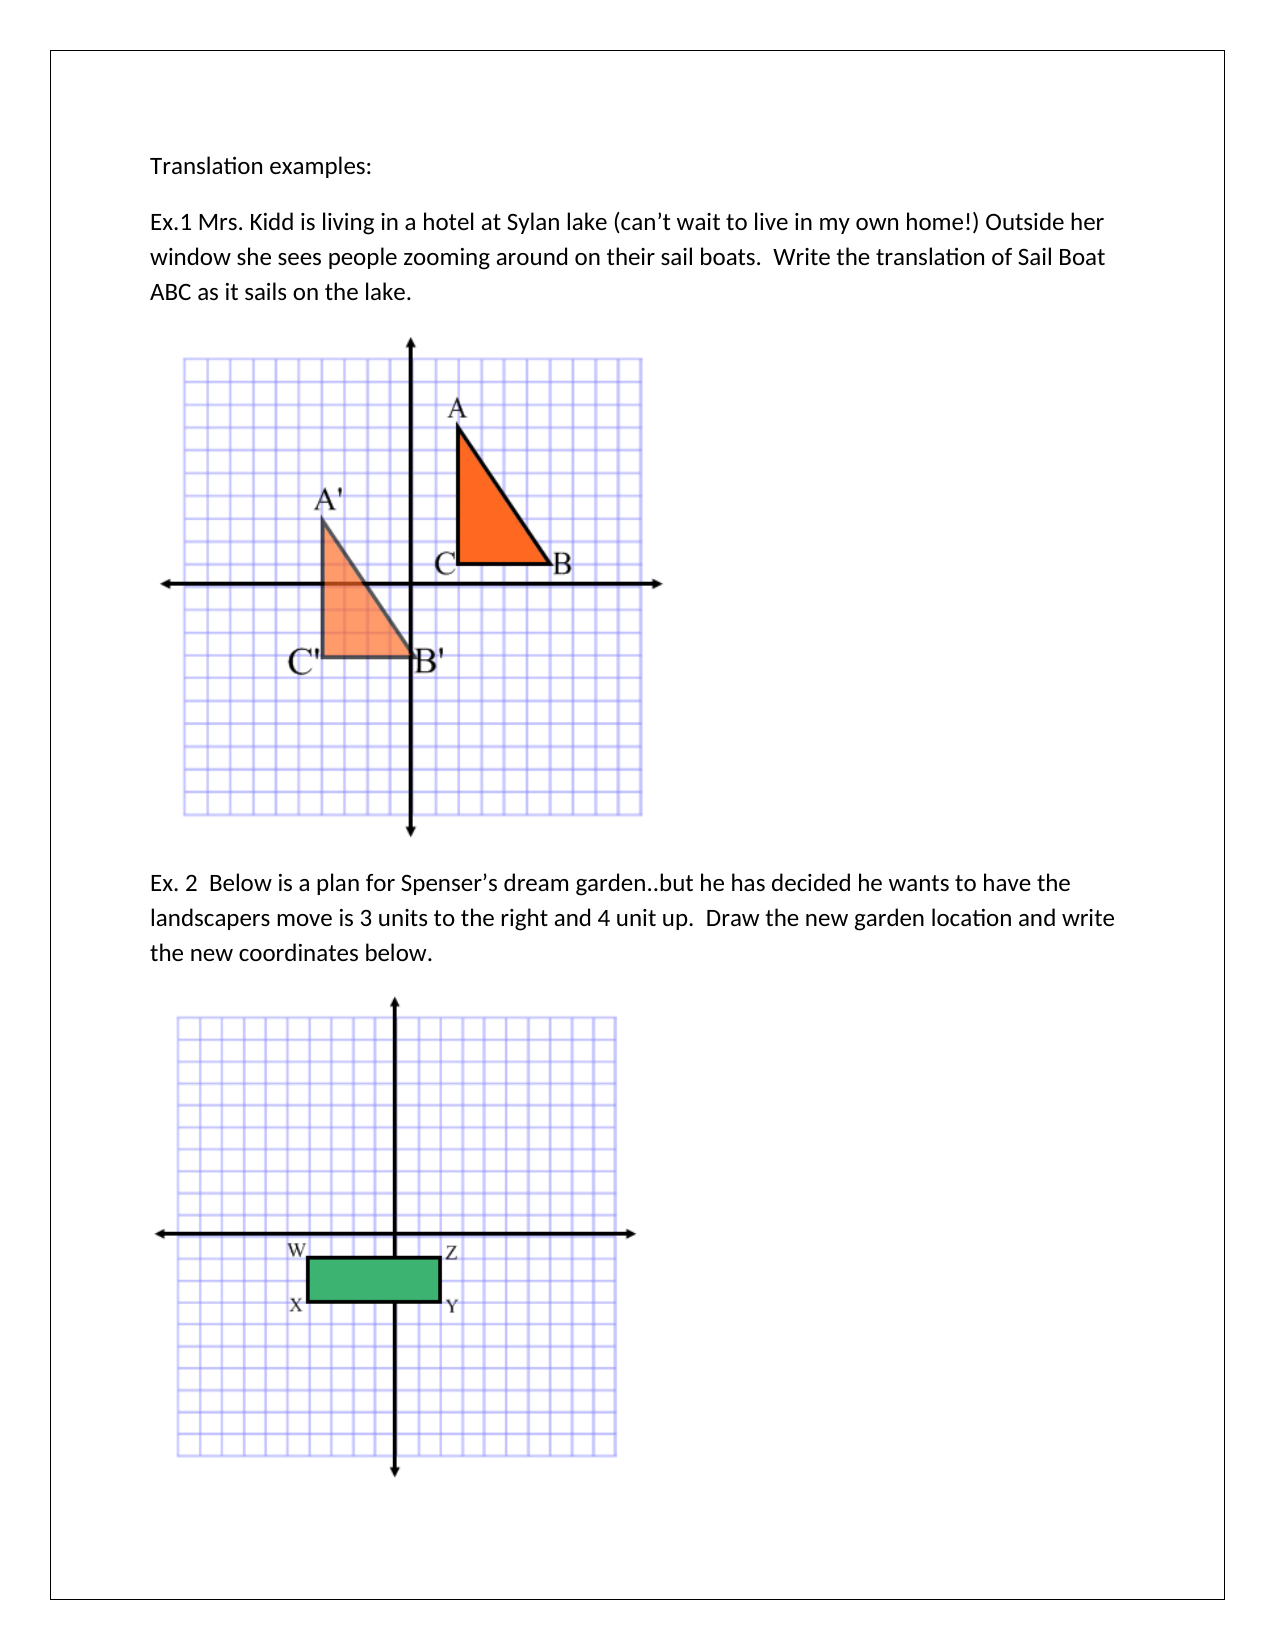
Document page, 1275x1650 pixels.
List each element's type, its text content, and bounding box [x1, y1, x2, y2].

text Translation examples: [150, 150, 1125, 181]
picture [150, 992, 641, 1482]
text Ex. 2 Below is a plan for Spenser’s dream garden..but he has decided he wants to have the landscapers move is 3 units to the right and 4 unit up. Draw the new garden location and write the new coordinates below. [150, 867, 1125, 967]
text Ex.1 Mrs. Kidd is living in a hotel at Sylan lake (can’t wait to live in my own home!) Outside her window she sees people zooming around on their sail boats. Write the translation of Sail Boat ABC as it sails on the lake. [150, 206, 1125, 306]
picture [150, 331, 673, 842]
